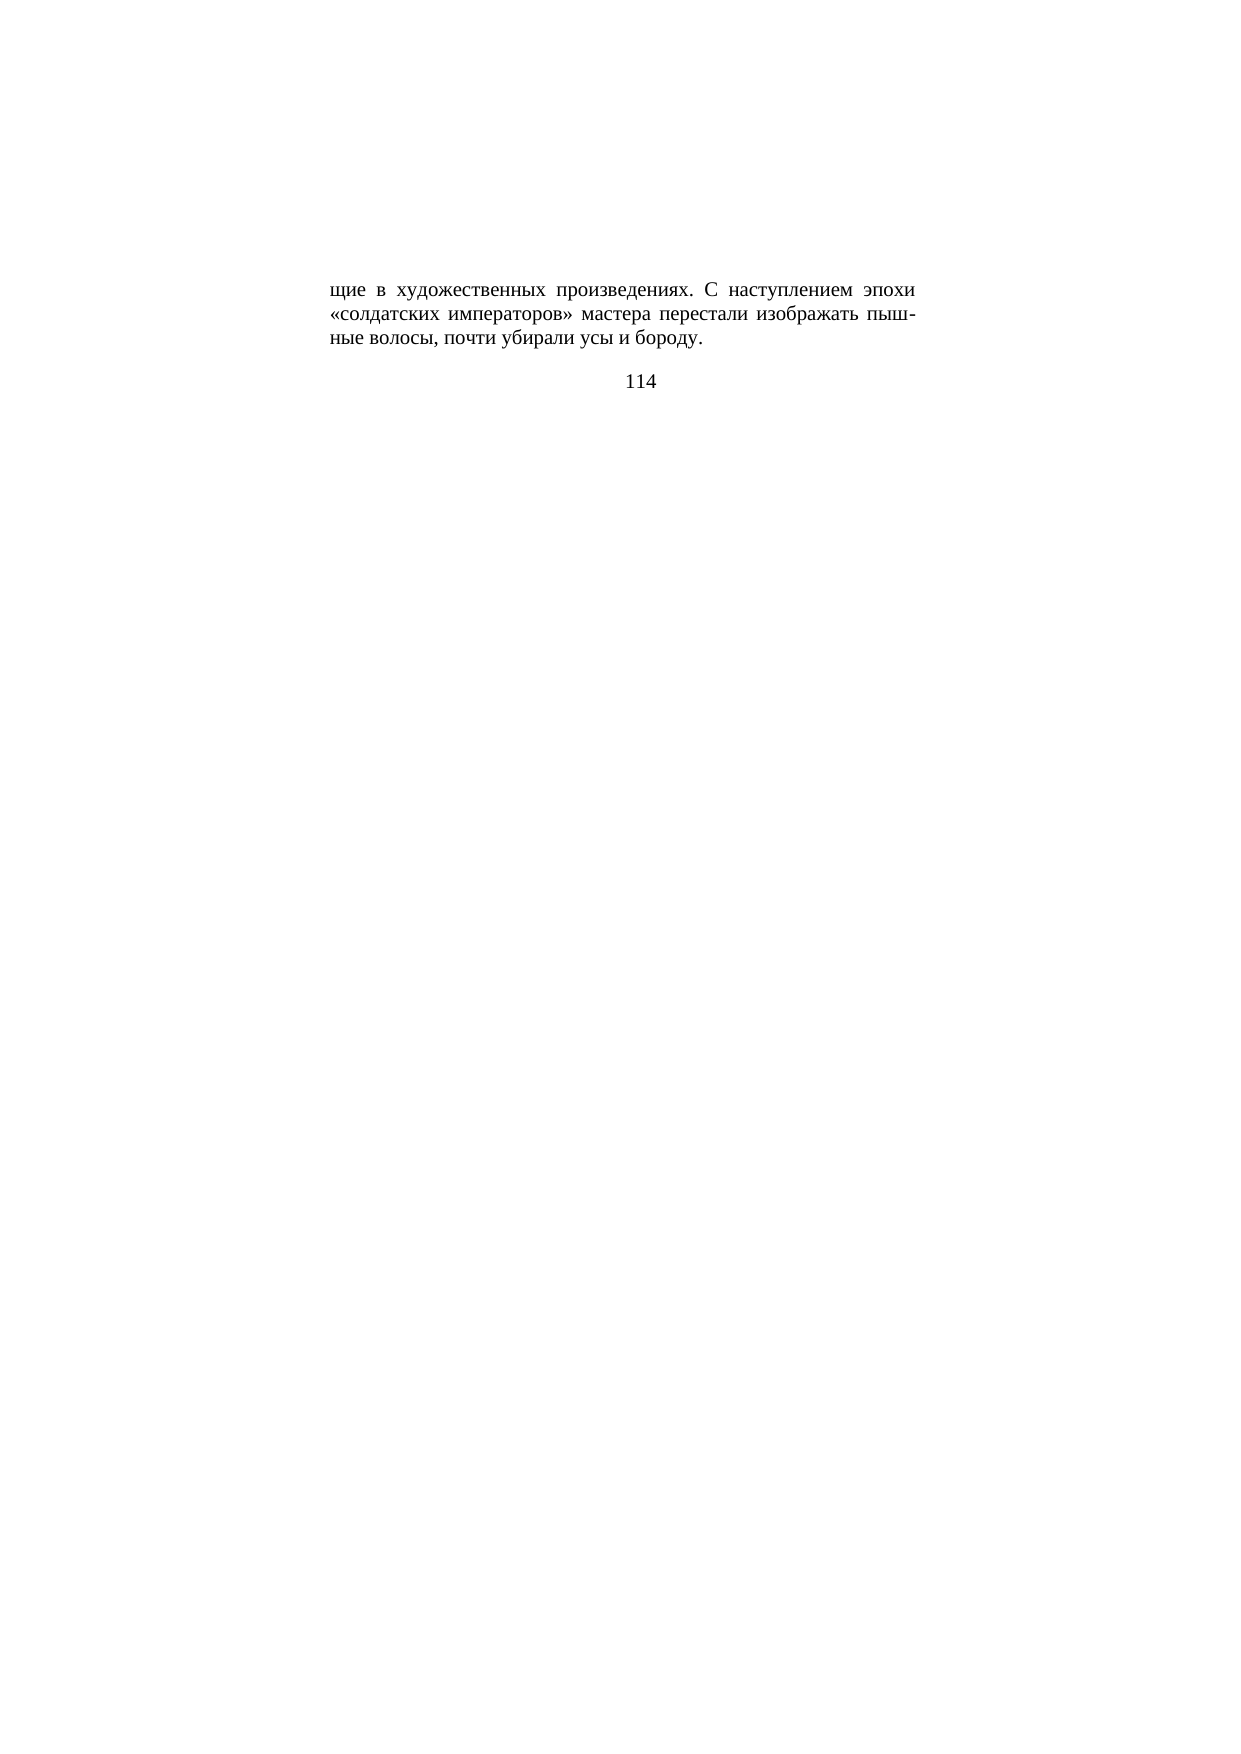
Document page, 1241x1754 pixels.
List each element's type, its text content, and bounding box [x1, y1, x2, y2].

text 114 [625, 369, 916, 393]
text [329, 278, 916, 349]
